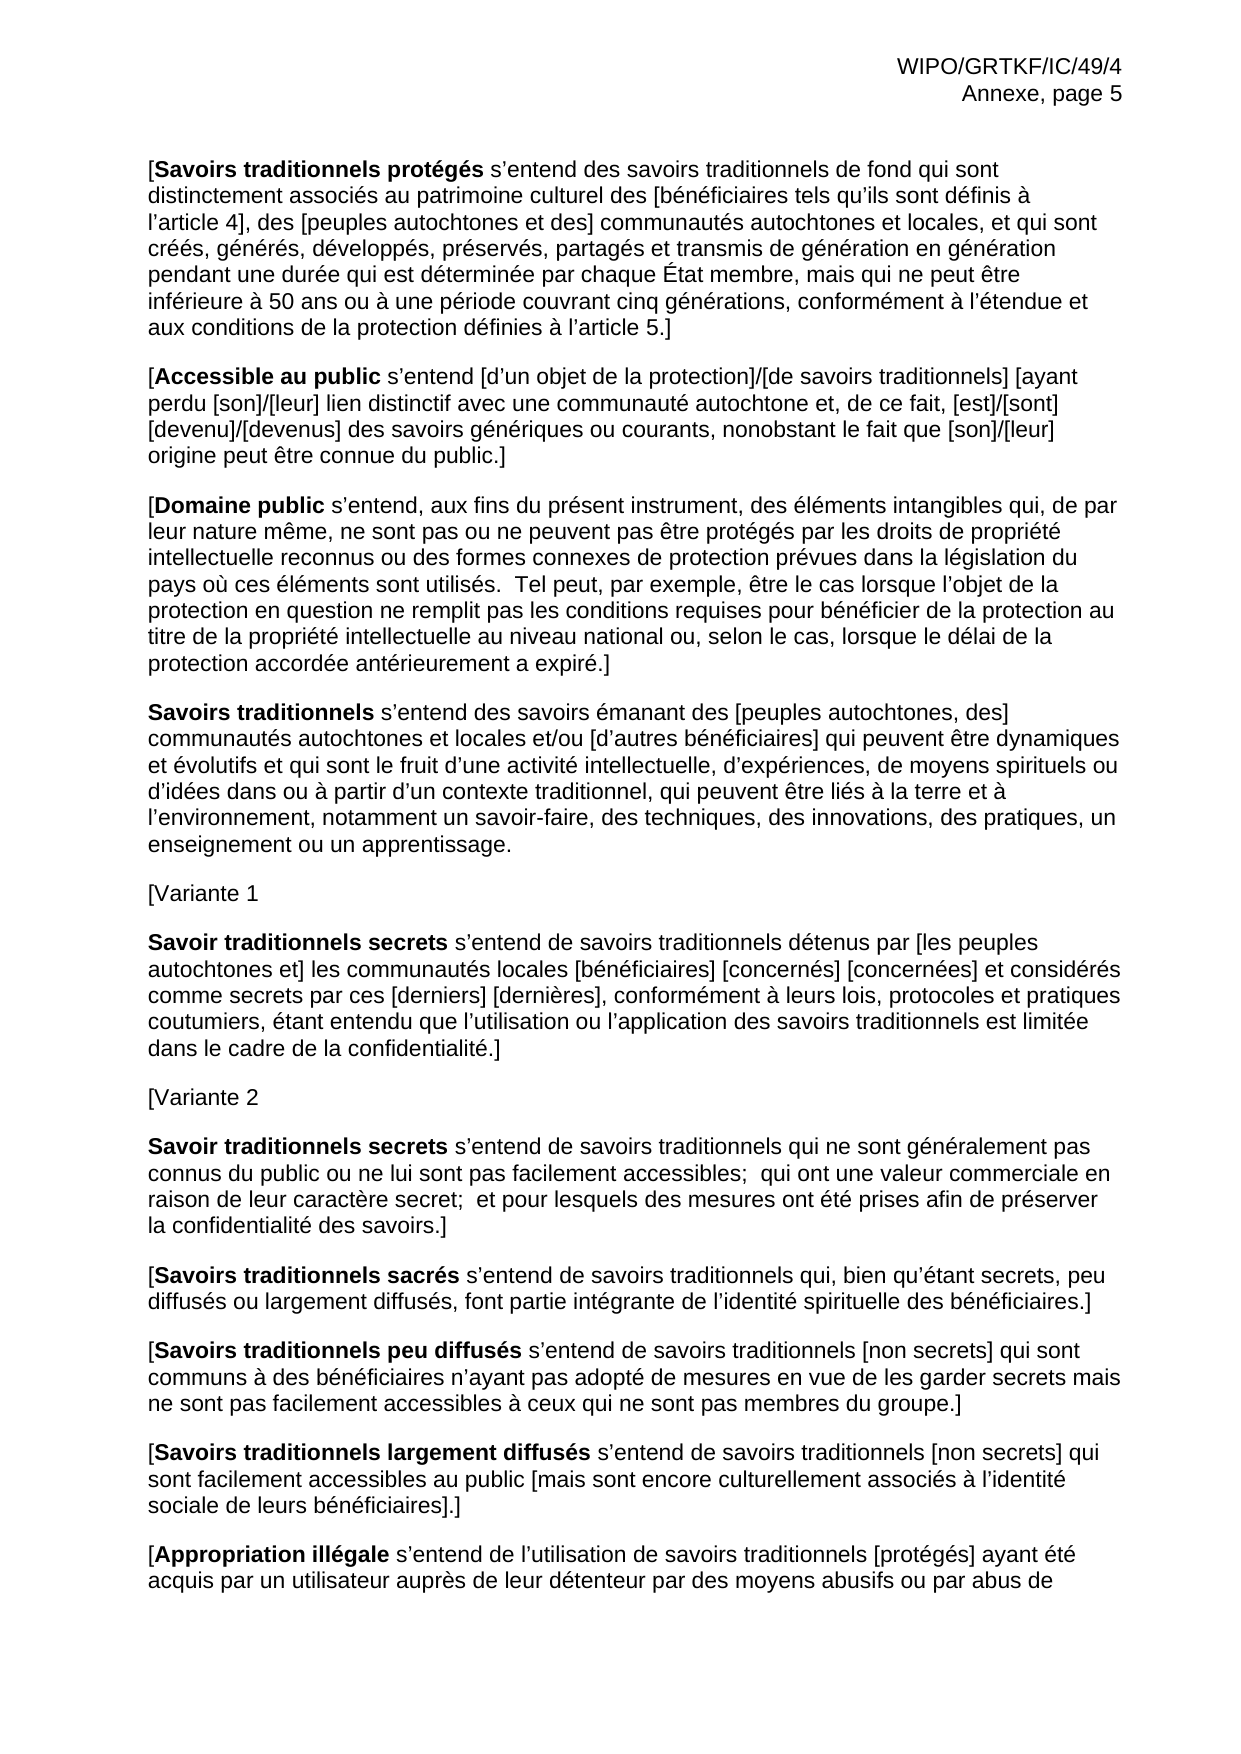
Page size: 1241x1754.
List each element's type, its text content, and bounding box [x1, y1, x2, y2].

text [Savoirs traditionnels peu diffusés s’entend de savoirs traditionnels [non secrets] qui sont communs à des bénéficiaires n’ayant pas adopté de mesures en vue de les garder secrets mais ne sont pas facilement accessibles à ceux qui ne sont pas membres du groupe.] [148, 1337, 1122, 1416]
text [Variante 1 [148, 880, 1122, 906]
text [Savoirs traditionnels protégés s’entend des savoirs traditionnels de fond qui sont distinctement associés au patrimoine culturel des [bénéficiaires tels qu’ils sont définis à l’article 4], des [peuples autochtones et des] communautés autochtones et locales, et qui sont créés, générés, développés, préservés, partagés et transmis de génération en génération pendant une durée qui est déterminée par chaque État membre, mais qui ne peut être inférieure à 50 ans ou à une période couvrant cinq générations, conformément à l’étendue et aux conditions de la protection définies à l’article 5.] [148, 156, 1122, 340]
text Savoir traditionnels secrets s’entend de savoirs traditionnels détenus par [les peuples autochtones et] les communautés locales [bénéficiaires] [concernés] [concernées] et considérés comme secrets par ces [derniers] [dernières], conformément à leurs lois, protocoles et pratiques coutumiers, étant entendu que l’utilisation ou l’application des savoirs traditionnels est limitée dans le cadre de la confidentialité.] [148, 929, 1122, 1061]
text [148, 1541, 1122, 1594]
text Savoir traditionnels secrets s’entend de savoirs traditionnels qui ne sont généralement pas connus du public ou ne lui sont pas facilement accessibles; qui ont une valeur commerciale en raison de leur caractère secret; et pour lesquels des mesures ont été prises afin de préserver la confidentialité des savoirs.] [148, 1133, 1122, 1239]
text [Domaine public s’entend, aux fins du présent instrument, des éléments intangibles qui, de par leur nature même, ne sont pas ou ne peuvent pas être protégés par les droits de propriété intellectuelle reconnus ou des formes connexes de protection prévues dans la législation du pays où ces éléments sont utilisés. Tel peut, par exemple, être le cas lorsque l’objet de la protection en question ne remplit pas les conditions requises pour bénéficier de la protection au titre de la propriété intellectuelle au niveau national ou, selon le cas, lorsque le délai de la protection accordée antérieurement a expiré.] [148, 492, 1122, 676]
text [Accessible au public s’entend [d’un objet de la protection]/[de savoirs traditionnels] [ayant perdu [son]/[leur] lien distinctif avec une communauté autochtone et, de ce fait, [est]/[sont] [devenu]/[devenus] des savoirs génériques ou courants, nonobstant le fait que [son]/[leur] origine peut être connue du public.] [148, 363, 1122, 469]
text [Savoirs traditionnels sacrés s’entend de savoirs traditionnels qui, bien qu’étant secrets, peu diffusés ou largement diffusés, font partie intégrante de l’identité spirituelle des bénéficiaires.] [148, 1262, 1122, 1314]
text [Variante 2 [148, 1084, 1122, 1110]
text Savoirs traditionnels s’entend des savoirs émanant des [peuples autochtones, des] communautés autochtones et locales et/ou [d’autres bénéficiaires] qui peuvent être dynamiques et évolutifs et qui sont le fruit d’une activité intellectuelle, d’expériences, de moyens spirituels ou d’idées dans ou à partir d’un contexte traditionnel, qui peuvent être liés à la terre et à l’environnement, notamment un savoir-faire, des techniques, des innovations, des pratiques, un enseignement ou un apprentissage. [148, 699, 1122, 857]
text [Savoirs traditionnels largement diffusés s’entend de savoirs traditionnels [non secrets] qui sont facilement accessibles au public [mais sont encore culturellement associés à l’identité sociale de leurs bénéficiaires].] [148, 1439, 1122, 1518]
